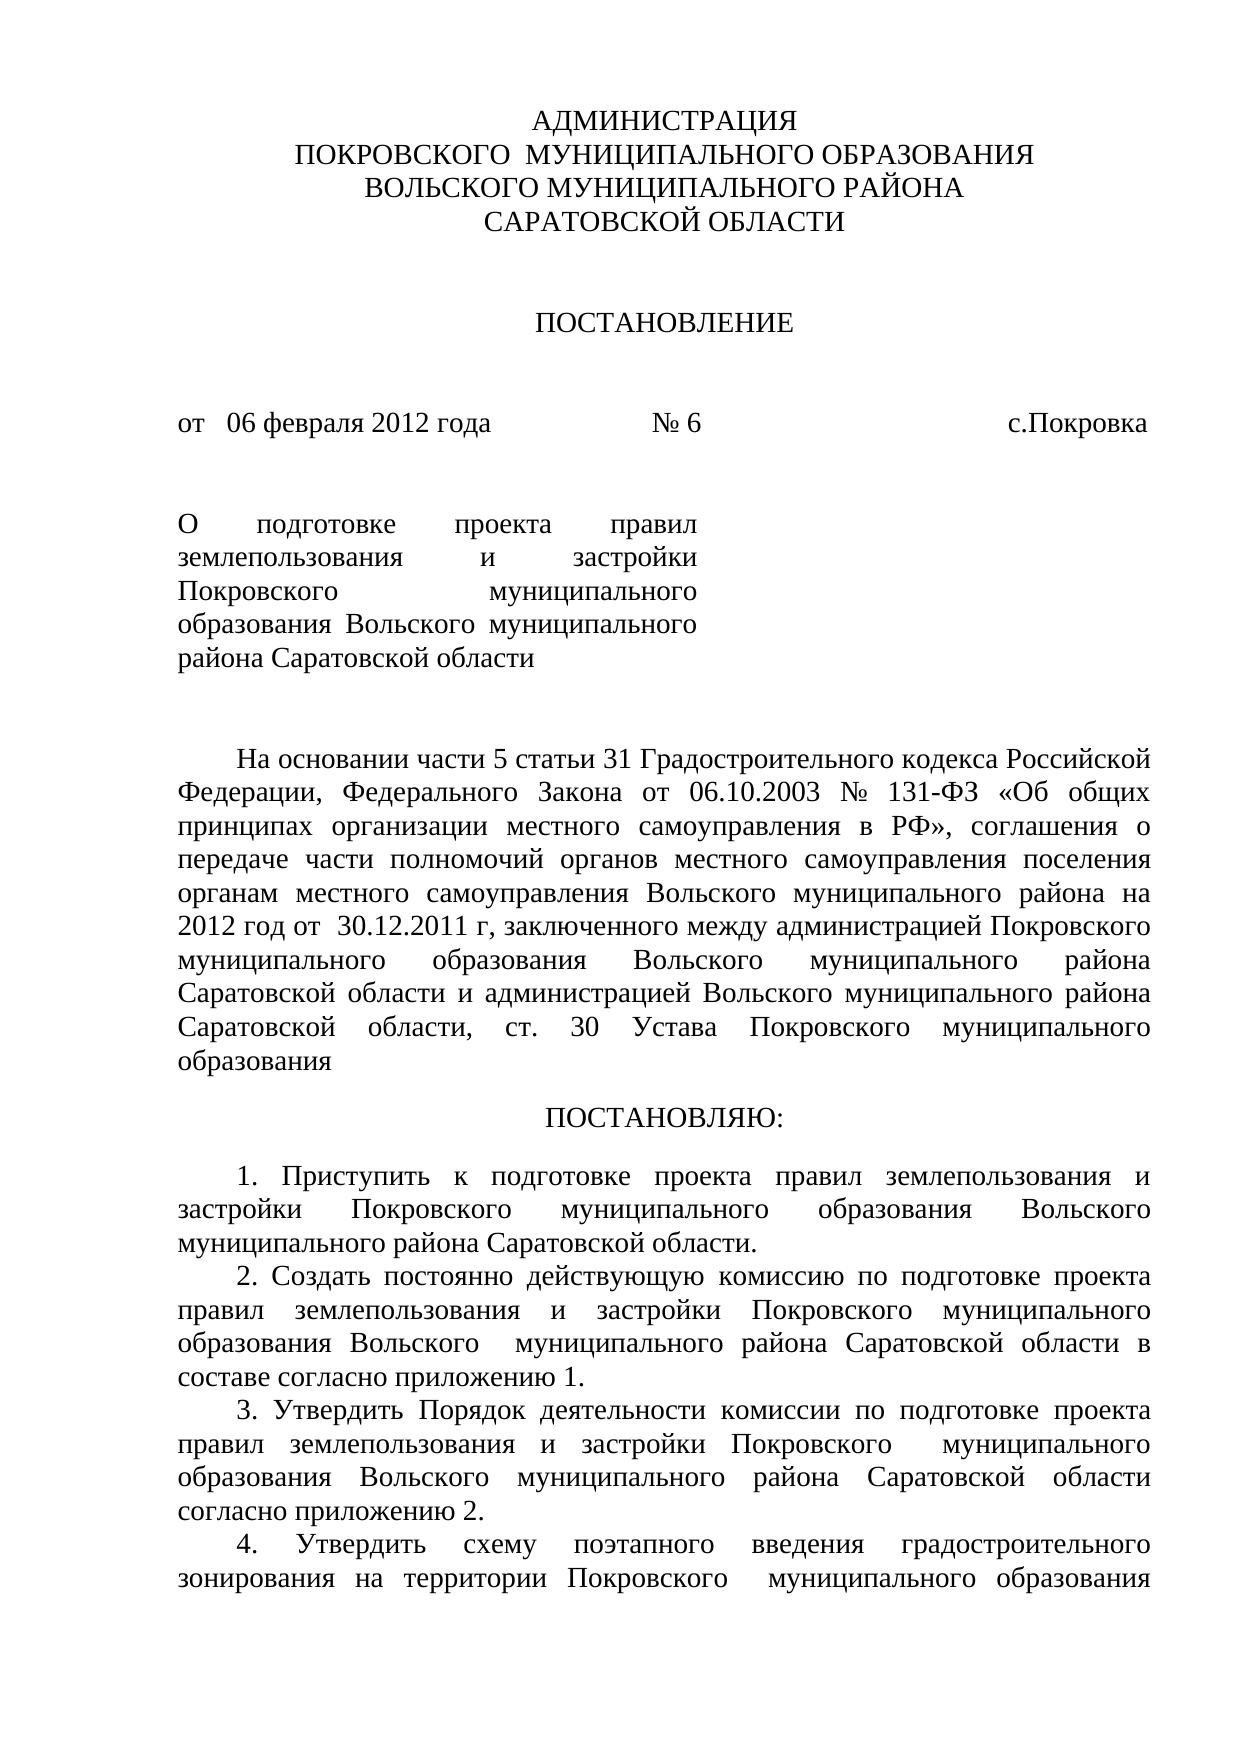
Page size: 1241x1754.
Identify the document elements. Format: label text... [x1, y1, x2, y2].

text ПОСТАНОВЛЯЮ: [177, 1100, 1152, 1134]
text САРАТОВСКОЙ ОБЛАСТИ [177, 204, 1152, 238]
text 3. Утвердить Порядок деятельности комиссии по подготовке проекта правил землепользования и застройки Покровского муниципального образования Вольского муниципального района Саратовской области согласно приложению 2. [177, 1392, 1152, 1527]
text ПОКРОВСКОГО МУНИЦИПАЛЬНОГО ОБРАЗОВАНИЯ [177, 137, 1152, 171]
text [177, 1527, 1152, 1594]
title 1. Приступить к подготовке проекта правил землепользования и застройки Покровского муниципального образования Вольского муниципального района Саратовской области. [177, 1158, 1152, 1258]
text ВОЛЬСКОГО МУНИЦИПАЛЬНОГО РАЙОНА [177, 171, 1152, 204]
text На основании части 5 статьи 31 Градостроительного кодекса Российской Федерации, Федерального Закона от 06.10.2003 № 131-ФЗ «Об общих принципах организации местного самоуправления в РФ», соглашения о передаче части полномочий органов местного самоуправления поселения органам местного самоуправления Вольского муниципального района на 2012 год от 30.12.2011 г, заключенного между администрацией Покровского муниципального образования Вольского муниципального района Саратовской области и администрацией Вольского муниципального района Саратовской области, ст. 30 Устава Покровского муниципального образования [177, 741, 1152, 1076]
text АДМИНИСТРАЦИЯ [177, 103, 1152, 137]
text 2. Создать постоянно действующую комиссию по подготовке проекта правил землепользования и застройки Покровского муниципального образования Вольского муниципального района Саратовской области в составе согласно приложению 1. [177, 1258, 1152, 1392]
text от 06 февраля 2012 года № 6 с.Покровка [177, 405, 1152, 472]
table_header О подготовке проекта правил землепользования и застройки Покровского муниципального образования Вольского муниципального района Саратовской области [166, 506, 709, 674]
text ПОСТАНОВЛЕНИЕ [177, 305, 1152, 338]
